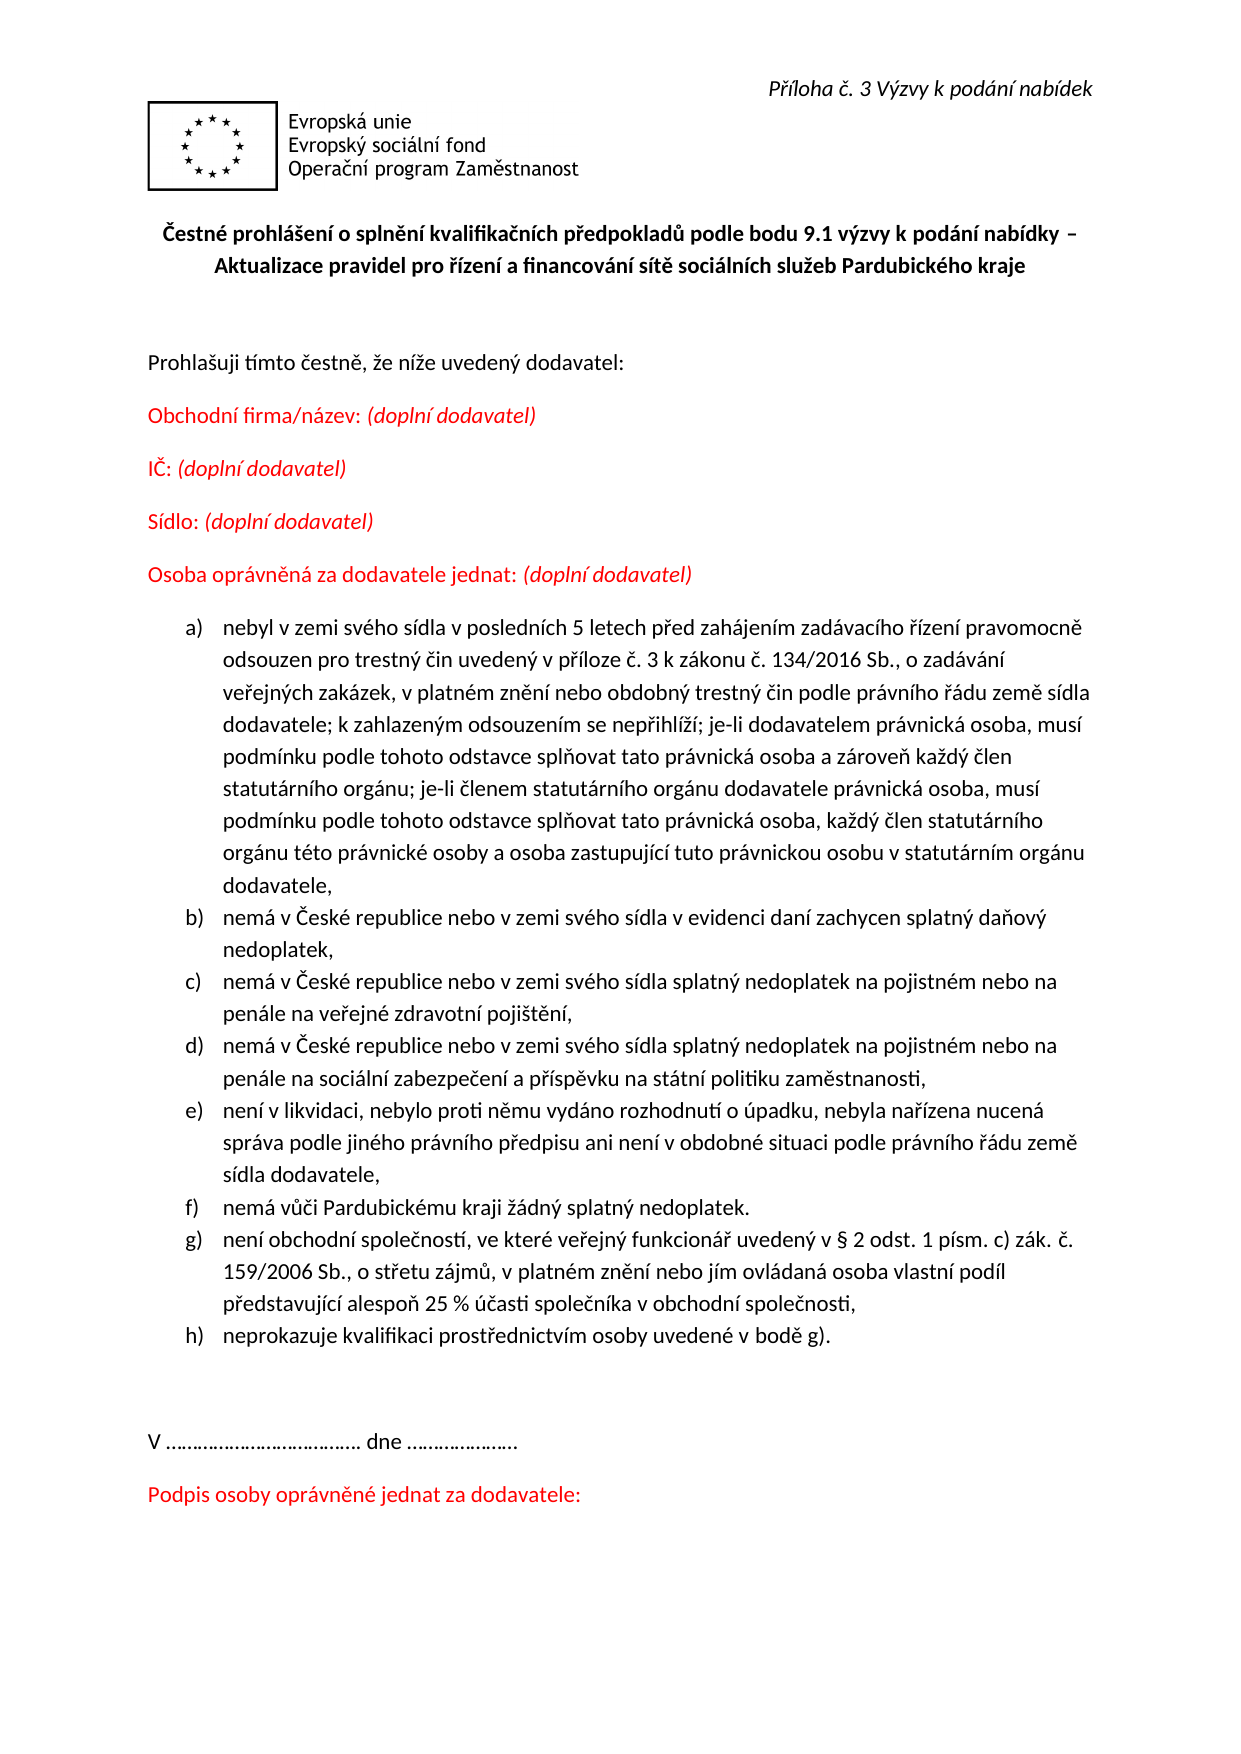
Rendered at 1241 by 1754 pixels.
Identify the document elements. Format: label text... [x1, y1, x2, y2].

list nemá v České republice nebo v zemi svého sídla splatný nedoplatek na pojistném nebo na penále na veřejné zdravotní pojištění, [185, 967, 1093, 1027]
text Prohlašuji tímto čestně, že níže uvedený dodavatel: [148, 348, 1093, 376]
text IČ: (doplní dodavatel) [148, 454, 1093, 482]
text Osoba oprávněná za dodavatele jednat: (doplní dodavatel) [148, 560, 1093, 588]
list není v likvidaci, nebylo proti němu vydáno rozhodnutí o úpadku, nebyla nařízena nucená správa podle jiného právního předpisu ani není v obdobné situaci podle právního řádu země sídla dodavatele, [185, 1096, 1093, 1188]
list nemá vůči Pardubickému kraji žádný splatný nedoplatek. [185, 1193, 1093, 1221]
text Obchodní firma/název: (doplní dodavatel) [148, 401, 1093, 429]
text Podpis osoby oprávněné jednat za dodavatele: [148, 1480, 1093, 1508]
text Sídlo: (doplní dodavatel) [148, 507, 1093, 535]
text V ………………………………. dne ………………… [148, 1427, 1093, 1455]
list nebyl v zemi svého sídla v posledních 5 letech před zahájením zadávacího řízení pravomocně odsouzen pro trestný čin uvedený v příloze č. 3 k zákonu č. 134/2016 Sb., o zadávání veřejných zakázek, v platném znění nebo obdobný trestný čin podle právního řádu země sídla dodavatele; k zahlazeným odsouzením se nepřihlíží; je-li dodavatelem právnická osoba, musí podmínku podle tohoto odstavce splňovat tato právnická osoba a zároveň každý člen statutárního orgánu; je-li členem statutárního orgánu dodavatele právnická osoba, musí podmínku podle tohoto odstavce splňovat tato právnická osoba, každý člen statutárního orgánu této právnické osoby a osoba zastupující tuto právnickou osobu v statutárním orgánu dodavatele, [185, 613, 1093, 899]
list nemá v České republice nebo v zemi svého sídla splatný nedoplatek na pojistném nebo na penále na sociální zabezpečení a příspěvku na státní politiku zaměstnanosti, [185, 1032, 1093, 1092]
text Čestné prohlášení o splnění kvalifikačních předpokladů podle bodu 9.1 výzvy k podání nabídky – Aktualizace pravidel pro řízení a financování sítě sociálních služeb Pardubického kraje [148, 219, 1093, 279]
picture [147, 101, 579, 191]
list neprokazuje kvalifikaci prostřednictvím osoby uvedené v bodě g). [185, 1321, 1093, 1349]
list nemá v České republice nebo v zemi svého sídla v evidenci daní zachycen splatný daňový nedoplatek, [185, 903, 1093, 963]
list není obchodní společností, ve které veřejný funkcionář uvedený v § 2 odst. 1 písm. c) zák. č. 159/2006 Sb., o střetu zájmů, v platném znění nebo jím ovládaná osoba vlastní podíl představující alespoň 25 % účasti společníka v obchodní společnosti, [185, 1225, 1093, 1317]
